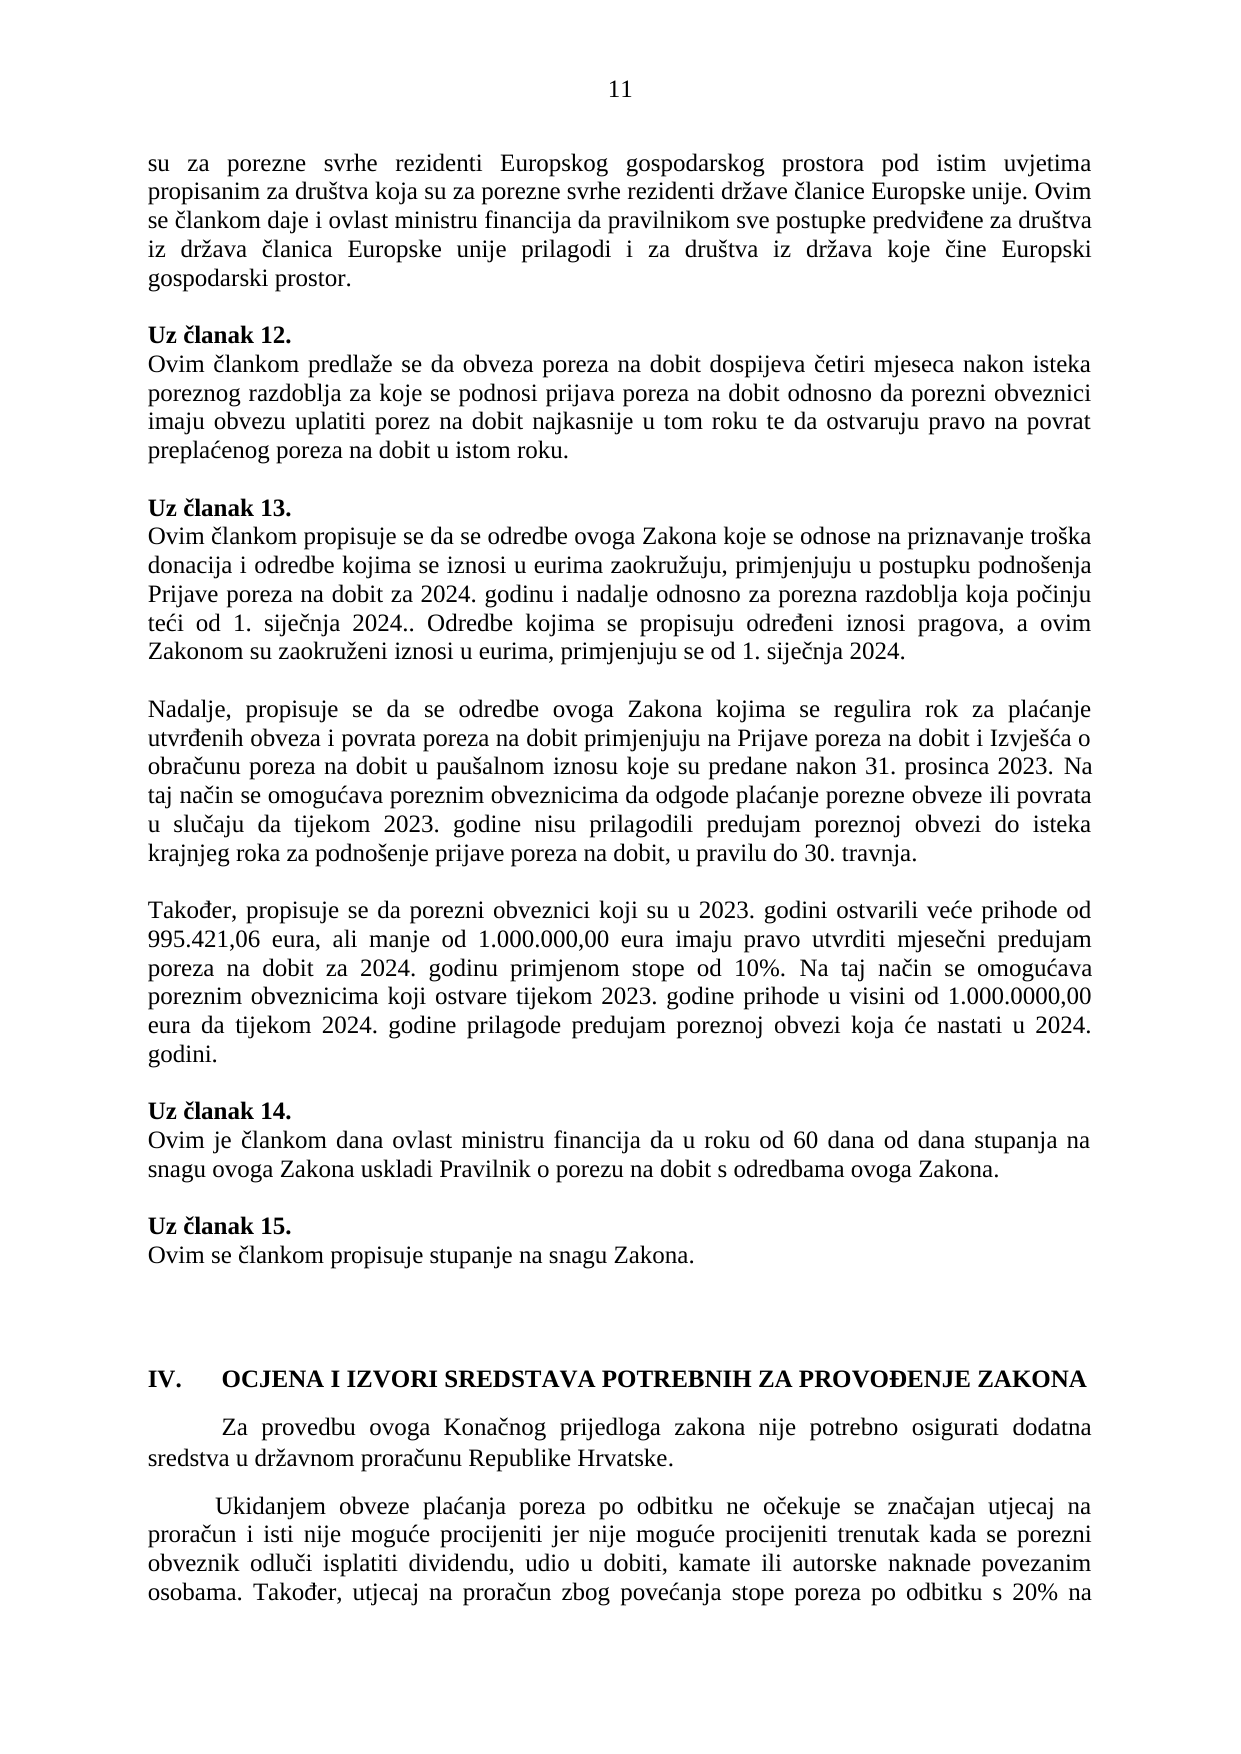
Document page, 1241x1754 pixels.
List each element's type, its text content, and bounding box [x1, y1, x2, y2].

text Uz članak 15. [148, 1211, 1093, 1240]
text Za provedbu ovoga Konačnog prijedloga zakona nije potrebno osigurati dodatna sredstva u državnom proračunu Republike Hrvatske. [148, 1412, 1093, 1472]
text Uz članak 14. [148, 1096, 1093, 1125]
text Uz članak 12. [148, 320, 1093, 349]
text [148, 1491, 1093, 1606]
text Uz članak 13. [148, 493, 1093, 521]
text Ovim se člankom propisuje stupanje na snagu Zakona. [148, 1240, 1093, 1269]
text Također, propisuje se da porezni obveznici koji su u 2023. godini ostvarili veće prihode od 995.421,06 eura, ali manje od 1.000.000,00 eura imaju pravo utvrditi mjesečni predujam poreza na dobit za 2024. godinu primjenom stope od 10%. Na taj način se omogućava poreznim obveznicima koji ostvare tijekom 2023. godine prihode u visini od 1.000.0000,00 eura da tijekom 2024. godine prilagode predujam poreznoj obvezi koja će nastati u 2024. godini. [148, 895, 1093, 1068]
text Ovim je člankom dana ovlast ministru financija da u roku od 60 dana od dana stupanja na snagu ovoga Zakona uskladi Pravilnik o porezu na dobit s odredbama ovoga Zakona. [148, 1125, 1093, 1183]
text Ovim člankom predlaže se da obveza poreza na dobit dospijeva četiri mjeseca nakon isteka poreznog razdoblja za koje se podnosi prijava poreza na dobit odnosno da porezni obveznici imaju obvezu uplatiti porez na dobit najkasnije u tom roku te da ostvaruju pravo na povrat preplaćenog poreza na dobit u istom roku. [148, 349, 1093, 464]
text IV. OCJENA I IZVORI SREDSTAVA POTREBNIH ZA PROVOĐENJE ZAKONA [148, 1364, 1093, 1393]
text Ovim člankom propisuje se da se odredbe ovoga Zakona koje se odnose na priznavanje troška donacija i odredbe kojima se iznosi u eurima zaokružuju, primjenjuju u postupku podnošenja Prijave poreza na dobit za 2024. godinu i nadalje odnosno za porezna razdoblja koja počinju teći od 1. siječnja 2024.. Odredbe kojima se propisuju određeni iznosi pragova, a ovim Zakonom su zaokruženi iznosi u eurima, primjenjuju se od 1. siječnja 2024. [148, 521, 1093, 665]
text Nadalje, propisuje se da se odredbe ovoga Zakona kojima se regulira rok za plaćanje utvrđenih obveza i povrata poreza na dobit primjenjuju na Prijave poreza na dobit i Izvješća o obračunu poreza na dobit u paušalnom iznosu koje su predane nakon 31. prosinca 2023. Na taj način se omogućava poreznim obveznicima da odgode plaćanje porezne obveze ili povrata u slučaju da tijekom 2023. godine nisu prilagodili predujam poreznoj obvezi do isteka krajnjeg roka za podnošenje prijave poreza na dobit, u pravilu do 30. travnja. [148, 694, 1093, 866]
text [148, 148, 1093, 291]
